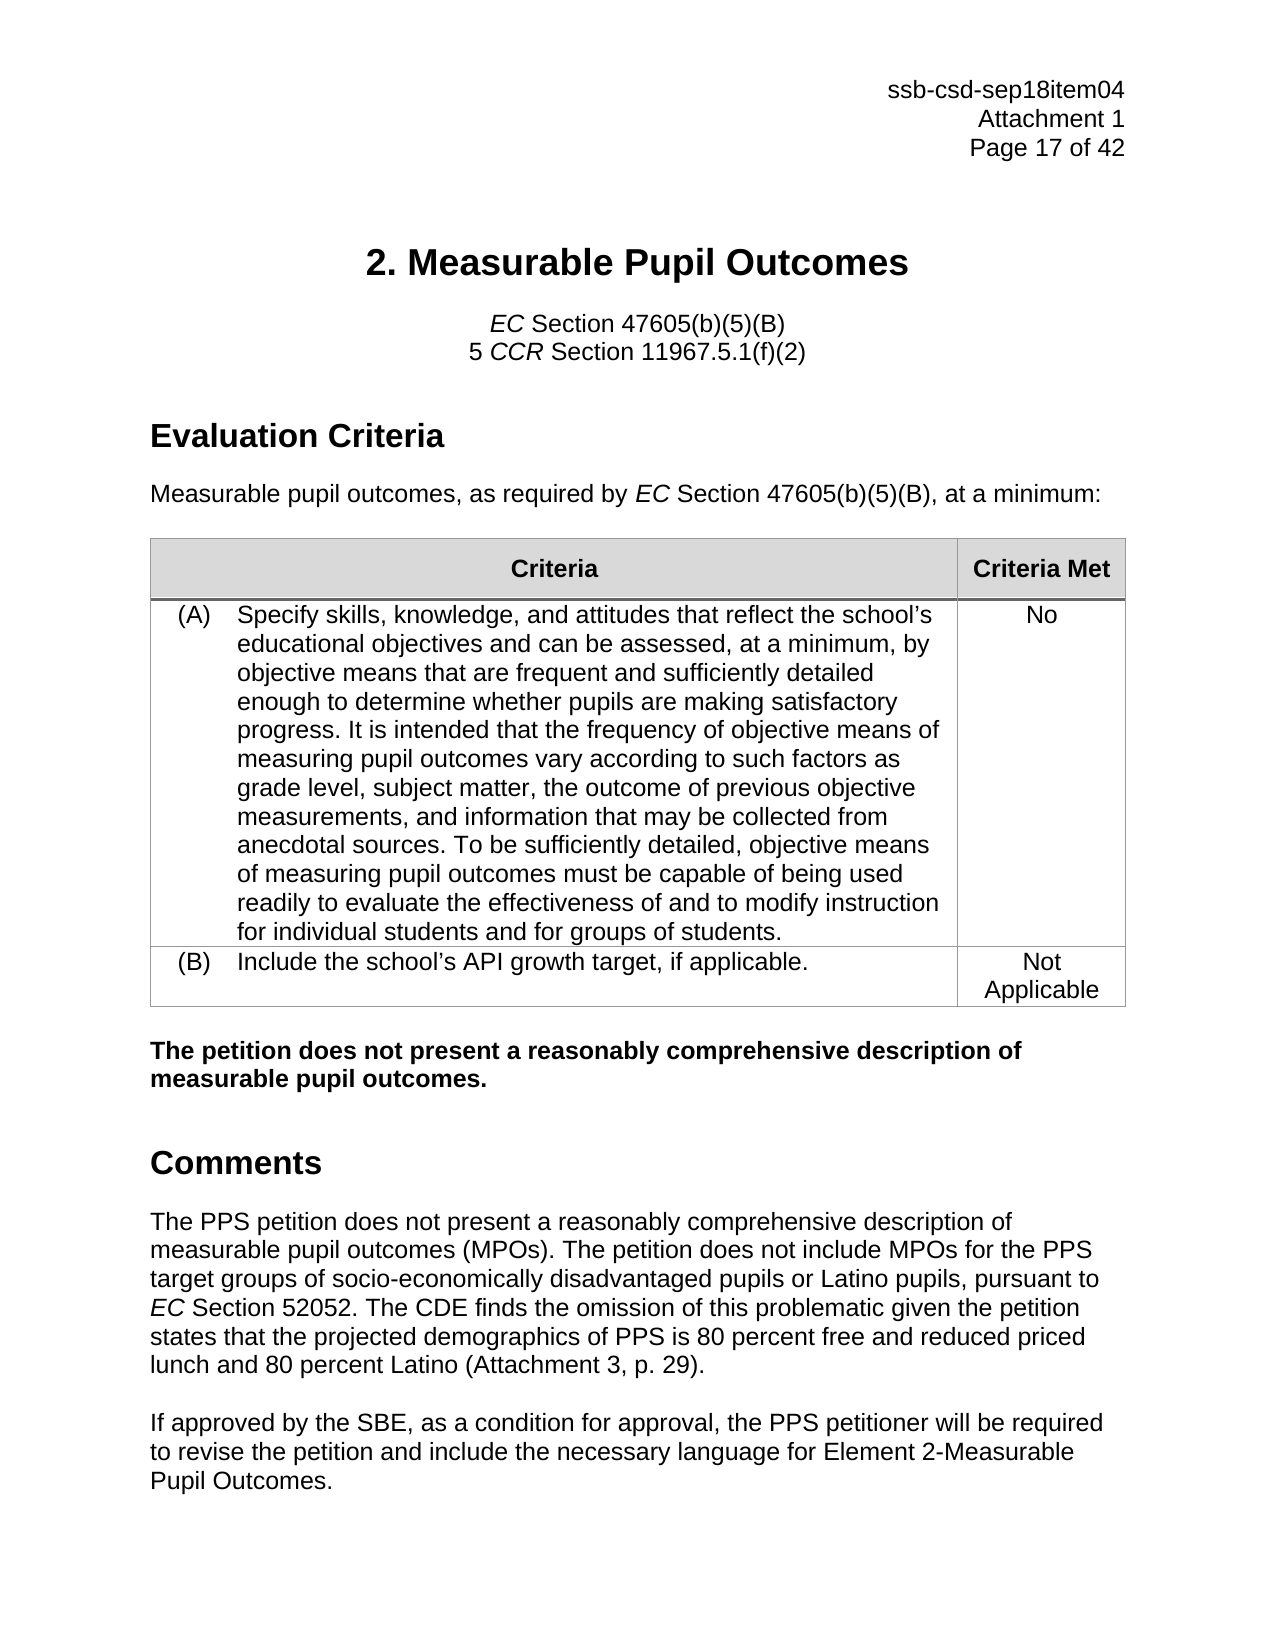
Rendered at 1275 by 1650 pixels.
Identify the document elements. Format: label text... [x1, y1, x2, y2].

table_cell No [958, 601, 1125, 946]
table_header Criteria [151, 539, 957, 597]
text The PPS petition does not present a reasonably comprehensive description of measurable pupil outcomes (MPOs). The petition does not include MPOs for the PPS target groups of socio-economically disadvantaged pupils or Latino pupils, pursuant to EC Section 52052. The CDE finds the omission of this problematic given the petition states that the projected demographics of PPS is 80 percent free and reduced priced lunch and 80 percent Latino (Attachment 3, p. 29). [150, 1207, 1125, 1379]
table_header Criteria Met [958, 539, 1125, 597]
text EC Section 47605(b)(5)(B) [150, 308, 1125, 337]
text Measurable pupil outcomes, as required by EC Section 47605(b)(5)(B), at a minimum: [150, 479, 1125, 508]
text 5 CCR Section 11967.5.1(f)(2) [150, 337, 1125, 366]
table_cell Not Applicable [958, 947, 1125, 1006]
table_cell Specify skills, knowledge, and attitudes that reflect the school’s educational objectives and can be assessed, at a minimum, by objective means that are frequent and sufficiently detailed enough to determine whether pupils are making satisfactory progress. It is intended that the frequency of objective means of measuring pupil outcomes vary according to such factors as grade level, subject matter, the outcome of previous objective measurements, and information that may be collected from anecdotal sources. To be sufficiently detailed, objective means of measuring pupil outcomes must be capable of being used readily to evaluate the effectiveness of and to modify instruction for individual students and for groups of students. [151, 601, 957, 946]
text If approved by the SBE, as a condition for approval, the PPS petitioner will be required to revise the petition and include the necessary language for Element 2-Measurable Pupil Outcomes. [150, 1408, 1125, 1494]
table_cell Include the school’s API growth target, if applicable. [151, 947, 957, 1006]
subtitle Evaluation Criteria [150, 416, 1125, 454]
text The petition does not present a reasonably comprehensive description of measurable pupil outcomes. [150, 1036, 1125, 1093]
subtitle Comments [150, 1143, 1125, 1182]
subtitle 2. Measurable Pupil Outcomes [150, 240, 1125, 283]
